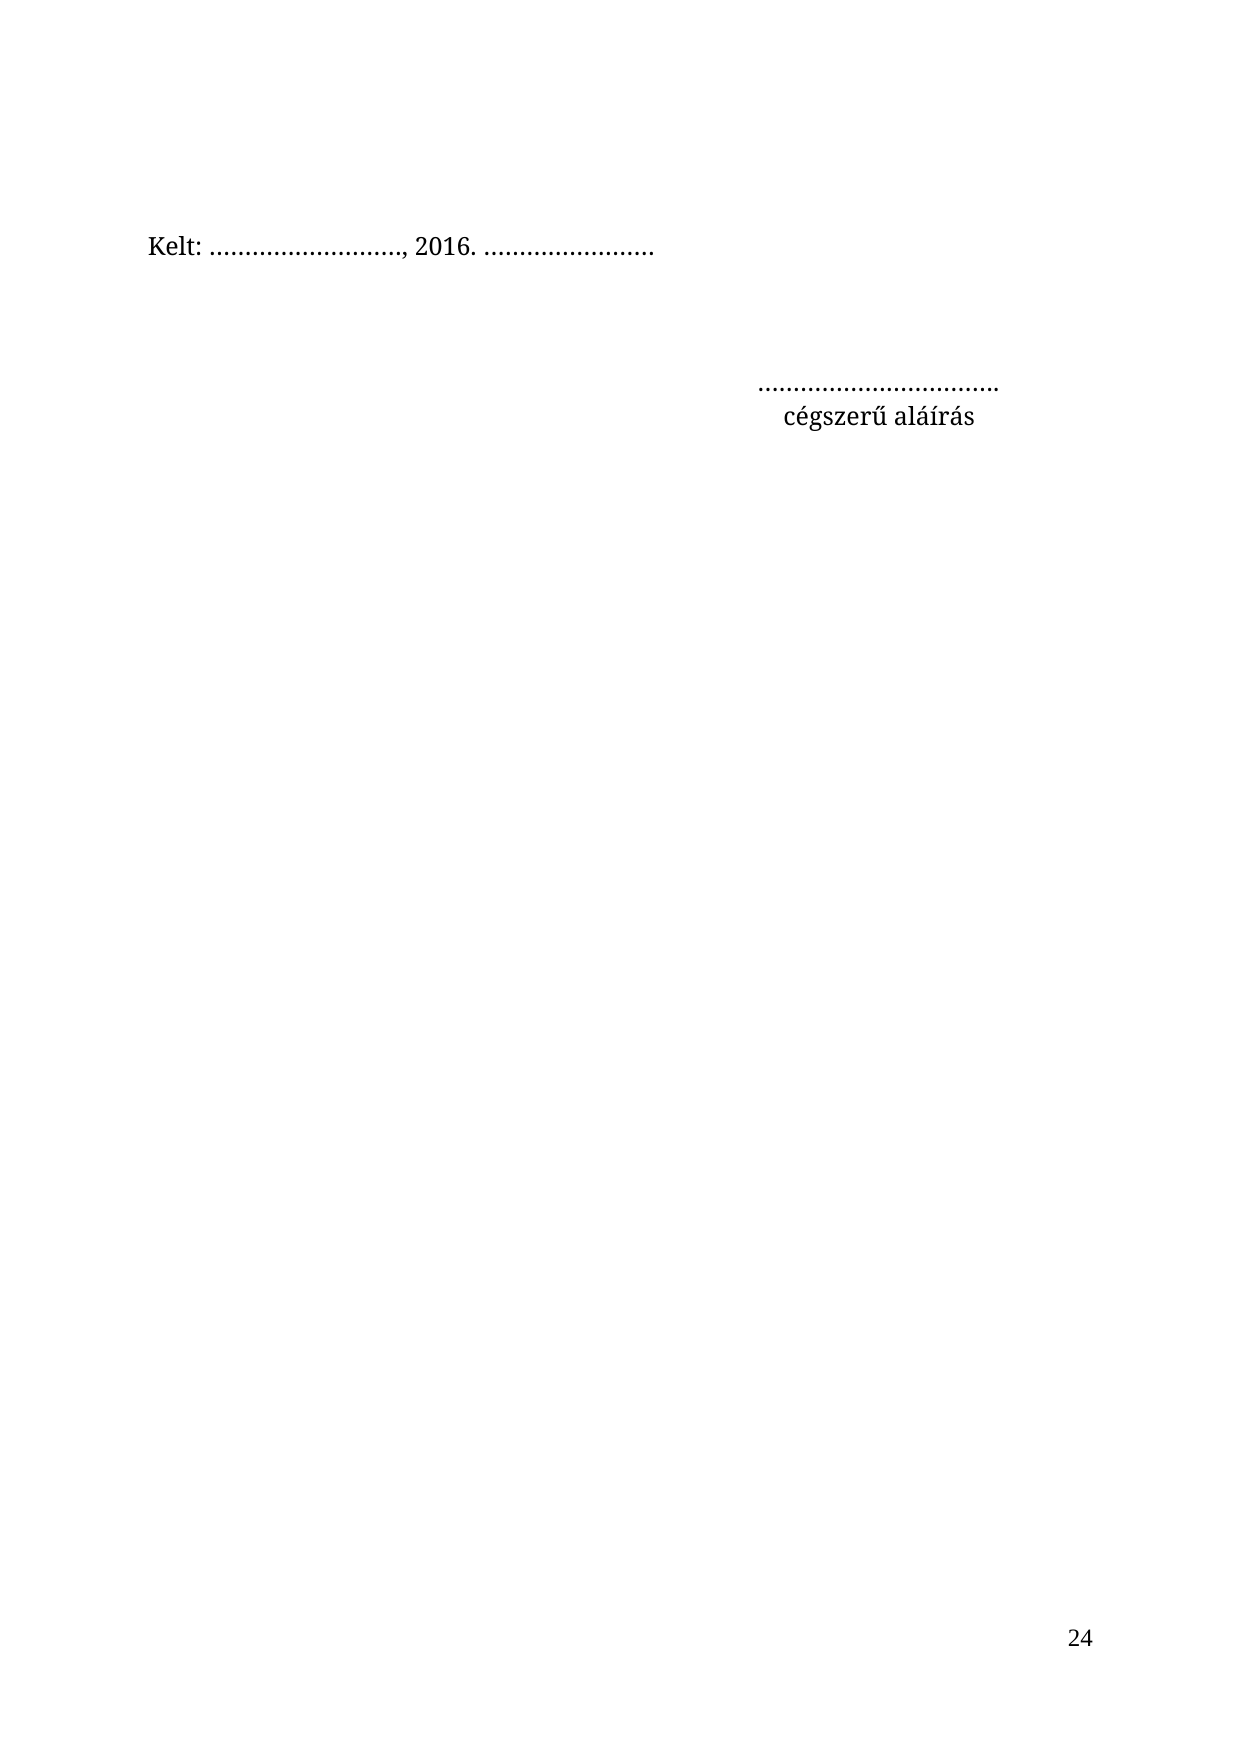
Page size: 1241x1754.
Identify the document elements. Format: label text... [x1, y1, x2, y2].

text cégszerű aláírás [148, 398, 1093, 433]
text ……………………………. [664, 364, 1093, 398]
text Kelt: ………………………, 2016. …………………… [148, 228, 1093, 262]
